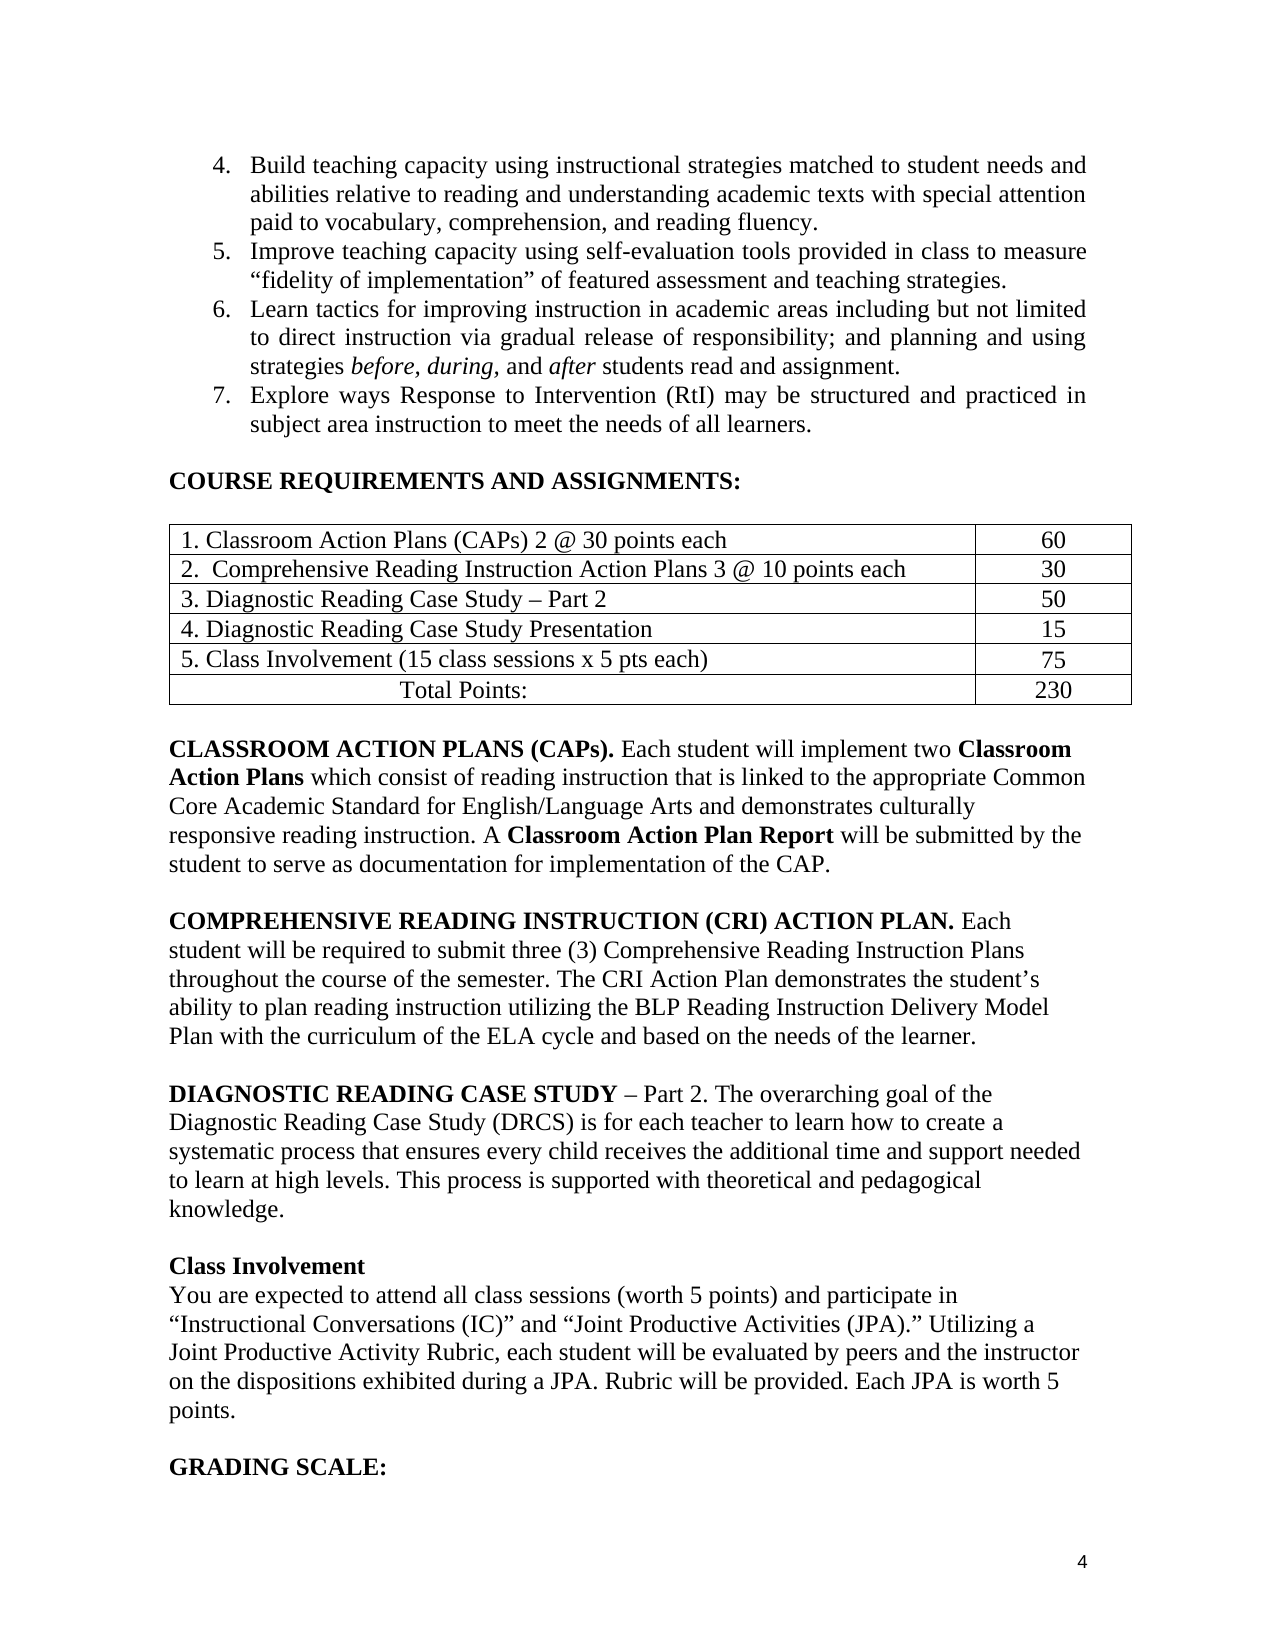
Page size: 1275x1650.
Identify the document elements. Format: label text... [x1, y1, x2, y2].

table_cell 4. Diagnostic Reading Case Study Presentation [170, 614, 975, 643]
table_cell 75 [976, 644, 1131, 674]
table_cell 15 [976, 614, 1131, 643]
table_cell Total Points: [170, 675, 975, 704]
table_cell 30 [976, 555, 1131, 583]
list CLASSROOM ACTION PLANS (CAPs). Each student will implement two Classroom Action Plans which consist of reading instruction that is linked to the appropriate Common Core Academic Standard for English/Language Arts and demonstrates culturally responsive reading instruction. A Classroom Action Plan Report will be submitted by the student to serve as documentation for implementation of the CAP. [169, 734, 1087, 877]
list DIAGNOSTIC READING CASE STUDY – Part 2. The overarching goal of the Diagnostic Reading Case Study (DRCS) is for each teacher to learn how to create a systematic process that ensures every child receives the additional time and support needed to learn at high levels. This process is supported with theoretical and pedagogical knowledge. [169, 1079, 1087, 1222]
text Class Involvement [169, 1251, 1087, 1280]
table_cell 2. Comprehensive Reading Instruction Action Plans 3 @ 10 points each [170, 555, 975, 583]
table_cell 50 [976, 584, 1131, 613]
table_header 60 [976, 525, 1131, 553]
text COURSE REQUIREMENTS AND ASSIGNMENTS: [169, 466, 1087, 495]
table_header 1. Classroom Action Plans (CAPs) 2 @ 30 points each [170, 525, 975, 553]
table_cell 230 [976, 675, 1131, 704]
list Explore ways Response to Intervention (RtI) may be structured and practiced in subject area instruction to meet the needs of all learners. [212, 380, 1087, 437]
table_cell 5. Class Involvement (15 class sessions x 5 pts each) [170, 644, 975, 674]
table_cell 3. Diagnostic Reading Case Study – Part 2 [170, 584, 975, 613]
list Improve teaching capacity using self-evaluation tools provided in class to measure “fidelity of implementation” of featured assessment and teaching strategies. [212, 236, 1087, 294]
text You are expected to attend all class sessions (worth 5 points) and participate in “Instructional Conversations (IC)” and “Joint Productive Activities (JPA).” Utilizing a Joint Productive Activity Rubric, each student will be evaluated by peers and the instructor on the dispositions exhibited during a JPA. Rubric will be provided. Each JPA is worth 5 points. [169, 1280, 1087, 1424]
list Learn tactics for improving instruction in academic areas including but not limited to direct instruction via gradual release of responsibility; and planning and using strategies before, during, and after students read and assignment. [212, 294, 1087, 380]
text COMPREHENSIVE READING INSTRUCTION (CRI) ACTION PLAN. Each student will be required to submit three (3) Comprehensive Reading Instruction Plans throughout the course of the semester. The CRI Action Plan demonstrates the student’s ability to plan reading instruction utilizing the BLP Reading Instruction Delivery Model Plan with the curriculum of the ELA cycle and based on the needs of the learner. [169, 906, 1087, 1050]
list Build teaching capacity using instructional strategies matched to student needs and abilities relative to reading and understanding academic texts with special attention paid to vocabulary, comprehension, and reading fluency. [212, 150, 1087, 236]
text GRADING SCALE: [169, 1452, 1087, 1481]
